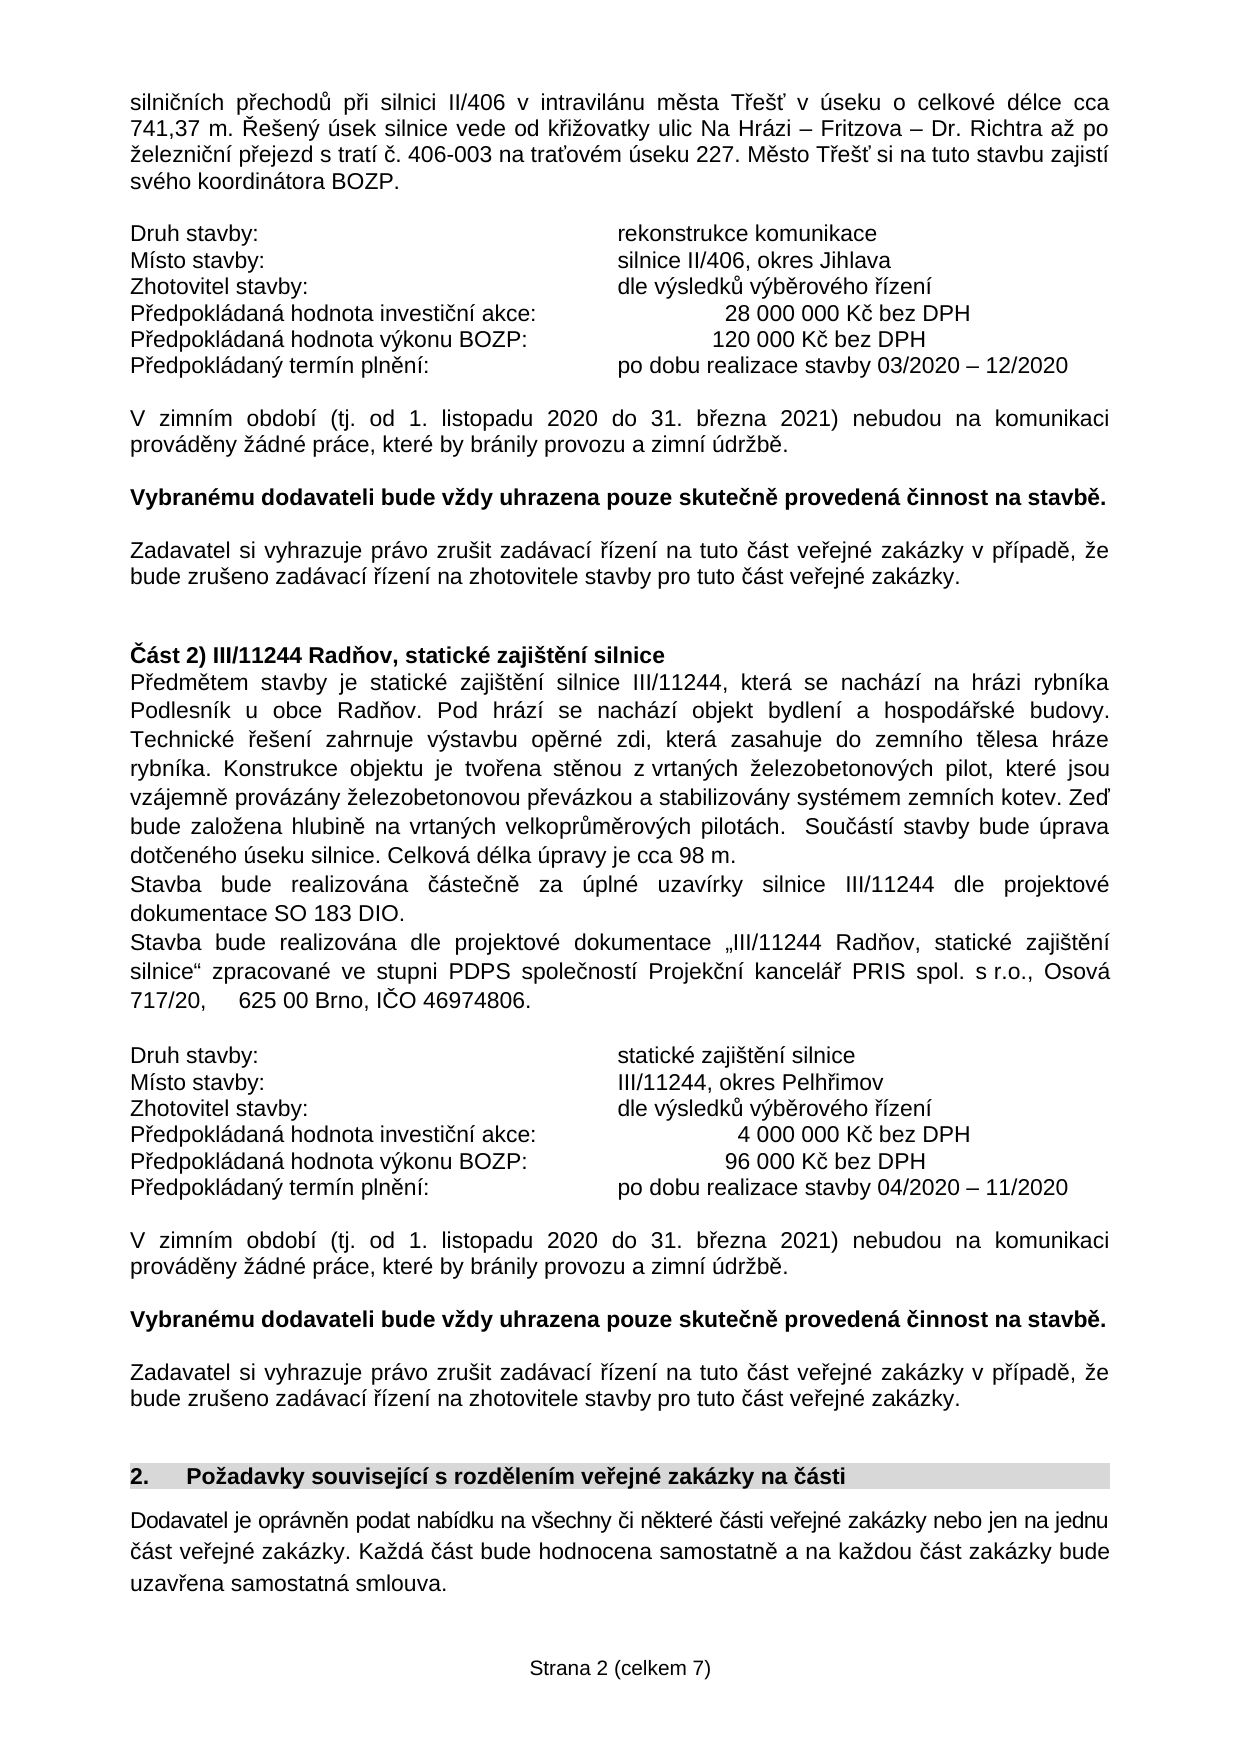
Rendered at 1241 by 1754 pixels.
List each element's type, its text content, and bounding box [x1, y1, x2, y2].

text Část 2) III/11244 Radňov, statické zajištění silnice [130, 642, 1110, 668]
text V zimním období (tj. od 1. listopadu 2020 do 31. března 2021) nebudou na komunikaci prováděny žádné práce, které by bránily provozu a zimní údržbě. [130, 1227, 1110, 1279]
title Požadavky související s rozdělením veřejné zakázky na části [130, 1463, 1110, 1489]
text Předpokládaný termín plnění: po dobu realizace stavby 04/2020 – 11/2020 [130, 1174, 1110, 1200]
text Vybranému dodavateli bude vždy uhrazena pouze skutečně provedená činnost na stavbě. [130, 1306, 1110, 1332]
text Zhotovitel stavby: dle výsledků výběrového řízení [130, 273, 1110, 299]
text Stavba bude realizována částečně za úplné uzavírky silnice III/11244 dle projektové dokumentace SO 183 DIO. [130, 871, 1110, 926]
title Dodavatel je oprávněn podat nabídku na všechny či některé části veřejné zakázky nebo jen na jednu část veřejné zakázky. Každá část bude hodnocena samostatně a na každou část zakázky bude uzavřena samostatná smlouva. [130, 1507, 1110, 1596]
text Předmětem stavby je statické zajištění silnice III/11244, která se nachází na hrázi rybníka Podlesník u obce Radňov. Pod hrází se nachází objekt bydlení a hospodářské budovy. Technické řešení zahrnuje výstavbu opěrné zdi, která zasahuje do zemního tělesa hráze rybníka. Konstrukce objektu je tvořena stěnou z vrtaných železobetonových pilot, které jsou vzájemně provázány železobetonovou převázkou a stabilizovány systémem zemních kotev. Zeď bude založena hlubině na vrtaných velkoprůměrových pilotách. Součástí stavby bude úprava dotčeného úseku silnice. Celková délka úpravy je cca 98 m. [130, 668, 1110, 868]
text Stavba bude realizována dle projektové dokumentace „III/11244 Radňov, statické zajištění silnice“ zpracované ve stupni PDPS společností Projekční kancelář PRIS spol. s r.o., Osová 717/20, 625 00 Brno, IČO 46974806. [130, 929, 1110, 1013]
text Místo stavby: silnice II/406, okres Jihlava [130, 247, 1110, 273]
text Předpokládaná hodnota výkonu BOZP: 120 000 Kč bez DPH [130, 326, 1110, 352]
text Druh stavby: statické zajištění silnice [130, 1042, 1110, 1069]
text Druh stavby: rekonstrukce komunikace [130, 220, 1110, 247]
text Zadavatel si vyhrazuje právo zrušit zadávací řízení na tuto část veřejné zakázky v případě, že bude zrušeno zadávací řízení na zhotovitele stavby pro tuto část veřejné zakázky. [130, 1358, 1110, 1411]
text Předpokládaná hodnota investiční akce: 4 000 000 Kč bez DPH [130, 1121, 1110, 1148]
text Předpokládaná hodnota investiční akce: 28 000 000 Kč bez DPH [130, 299, 1110, 326]
text Místo stavby: III/11244, okres Pelhřimov [130, 1069, 1110, 1095]
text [130, 89, 1110, 194]
text Vybranému dodavateli bude vždy uhrazena pouze skutečně provedená činnost na stavbě. [130, 484, 1110, 510]
text Předpokládaná hodnota výkonu BOZP: 96 000 Kč bez DPH [130, 1148, 1110, 1174]
text Zhotovitel stavby: dle výsledků výběrového řízení [130, 1095, 1110, 1121]
text V zimním období (tj. od 1. listopadu 2020 do 31. března 2021) nebudou na komunikaci prováděny žádné práce, které by bránily provozu a zimní údržbě. [130, 405, 1110, 458]
text Zadavatel si vyhrazuje právo zrušit zadávací řízení na tuto část veřejné zakázky v případě, že bude zrušeno zadávací řízení na zhotovitele stavby pro tuto část veřejné zakázky. [130, 537, 1110, 589]
text Předpokládaný termín plnění: po dobu realizace stavby 03/2020 – 12/2020 [130, 352, 1110, 378]
